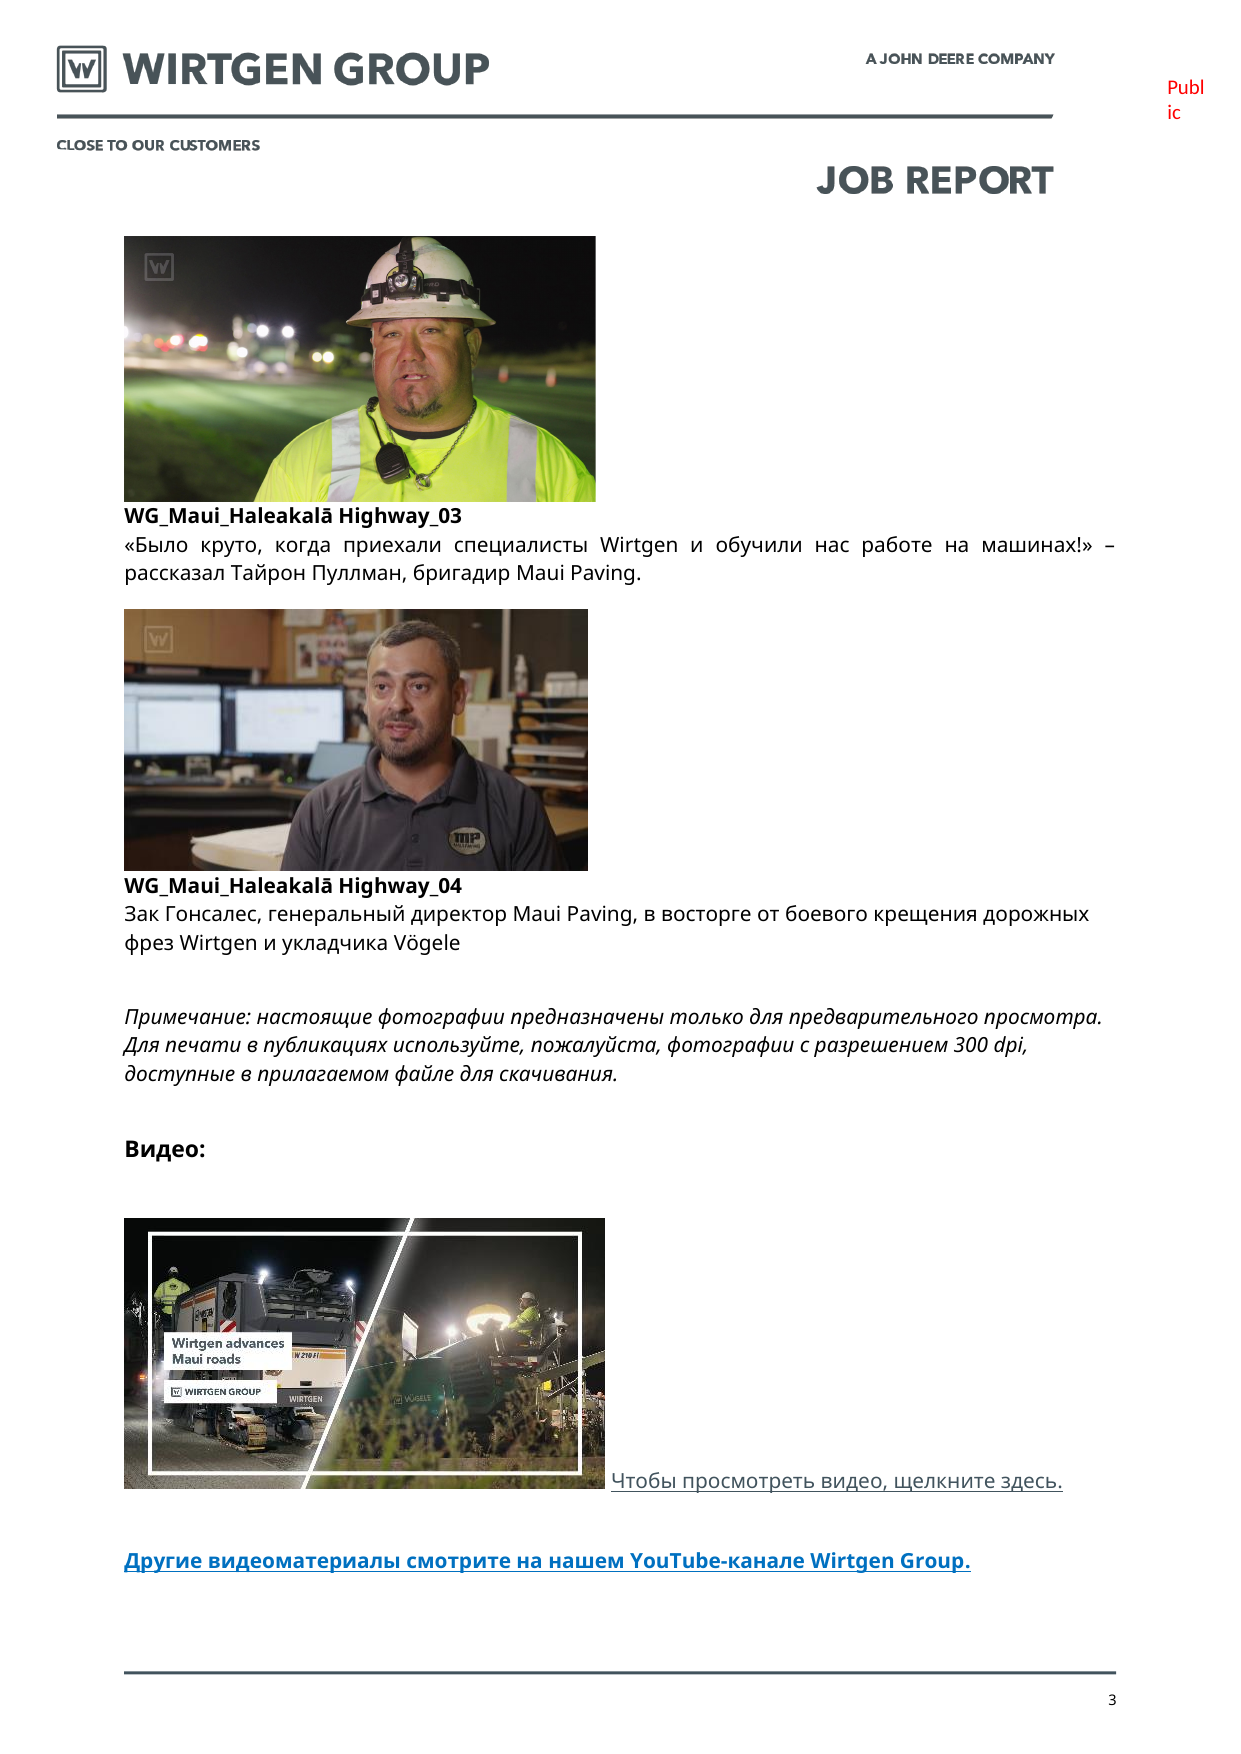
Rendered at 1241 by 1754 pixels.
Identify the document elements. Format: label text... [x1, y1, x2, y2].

picture [124, 609, 588, 871]
text Видео: [124, 1133, 1116, 1164]
text Другие видеоматериалы смотрите на нашем YouTube-канале Wirtgen Group. [124, 1546, 1116, 1575]
text «Было круто, когда приехали специалисты Wirtgen и обучили нас работе на машинах!» – рассказал Тайрон Пуллман, бригадир Maui Paving. [124, 530, 1116, 587]
picture [124, 1218, 605, 1489]
text Примечание: настоящие фотографии предназначены только для предварительного просмотра. Для печати в публикациях используйте, пожалуйста, фотографии с разрешением 300 dpi, доступные в прилагаемом файле для скачивания. [124, 1002, 1116, 1087]
picture [124, 236, 596, 502]
picture [53, 45, 1062, 196]
